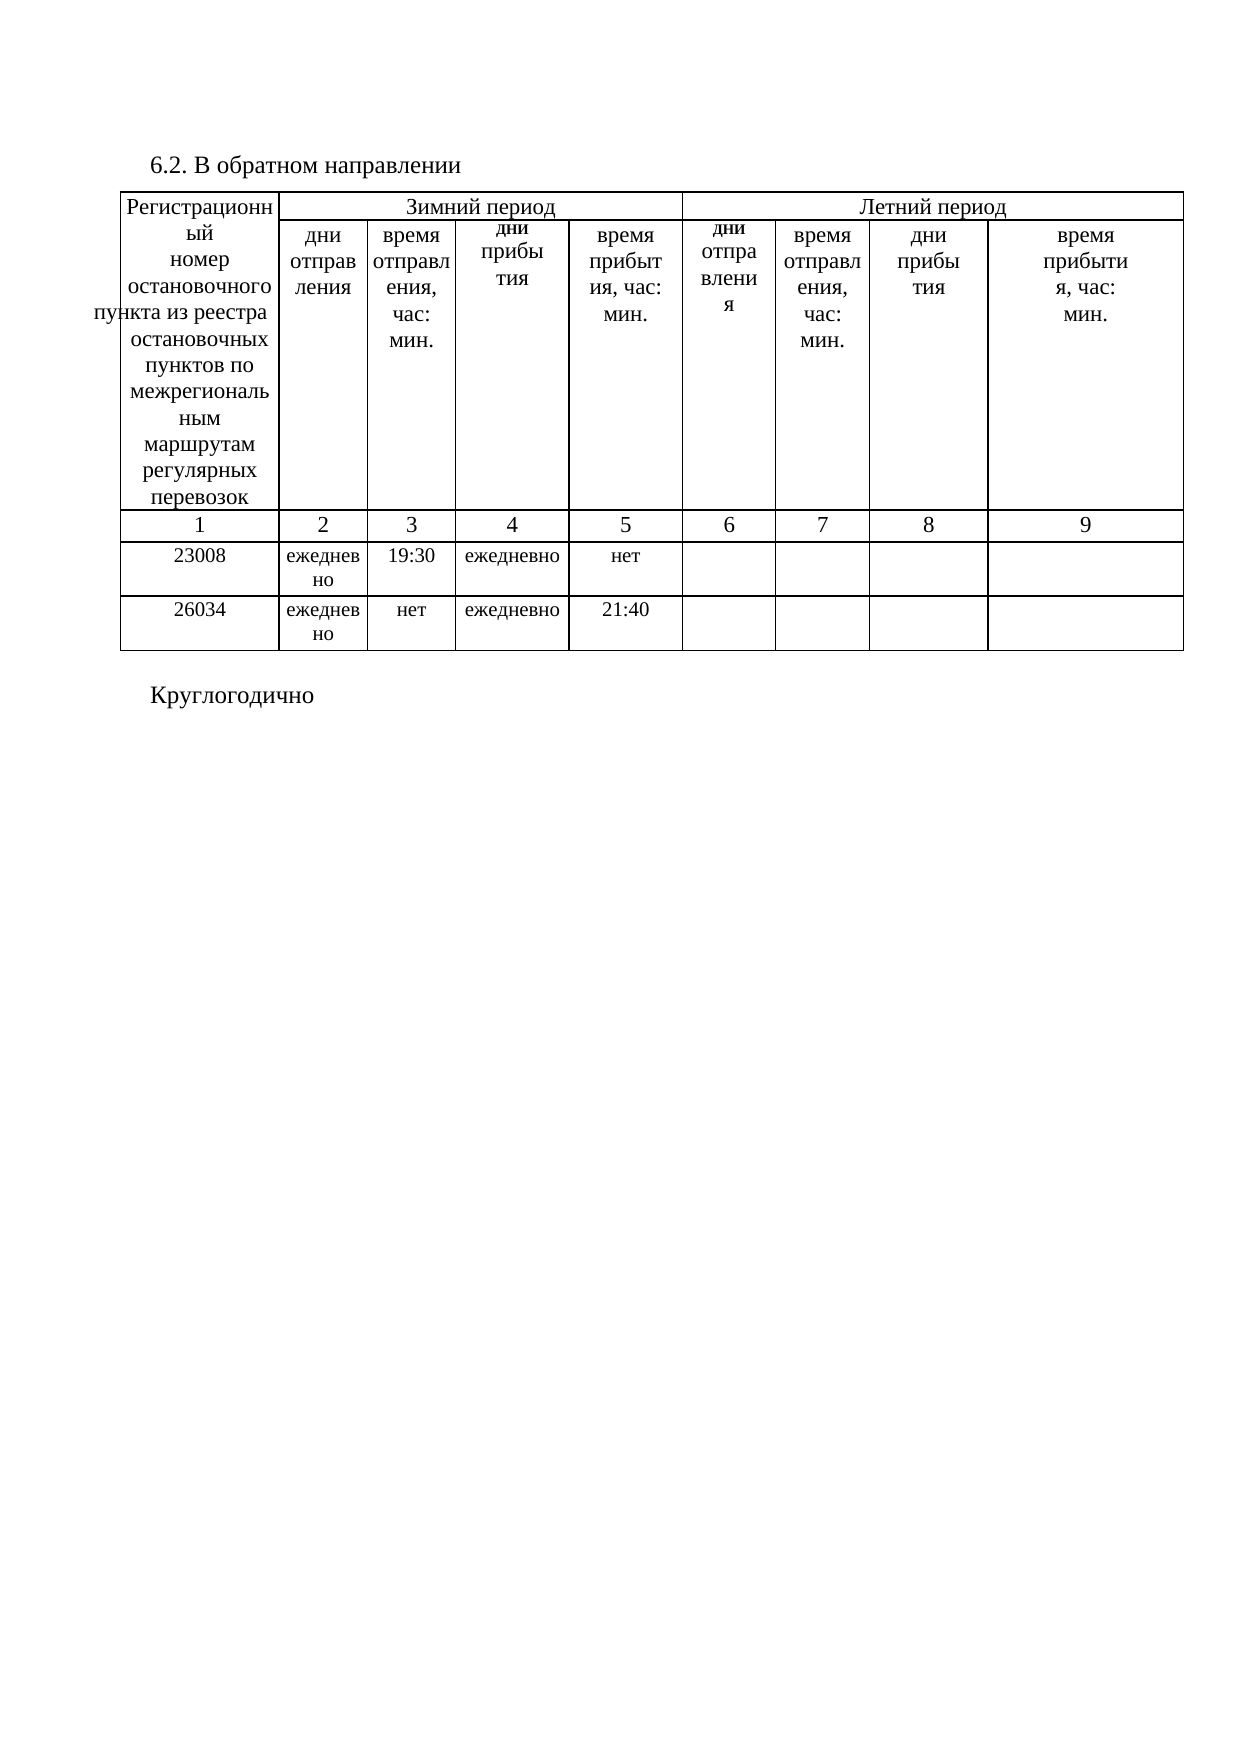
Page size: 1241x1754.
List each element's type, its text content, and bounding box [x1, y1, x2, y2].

table_cell время отправл ения, час: мин. [368, 221, 455, 509]
table_cell ежедневно [456, 597, 568, 650]
table_cell [683, 543, 775, 595]
table_cell нет [570, 543, 682, 595]
table_cell 3 [368, 511, 455, 541]
table_cell [989, 543, 1183, 595]
table_cell 21:40 [570, 597, 682, 650]
table_cell 8 [870, 511, 987, 541]
table_cell 19:30 [368, 543, 455, 595]
table_cell 4 [456, 511, 568, 541]
table_cell ДНИ прибы тия [456, 221, 568, 509]
table_cell 7 [776, 511, 869, 541]
table_cell 23008 [121, 543, 278, 595]
table_cell дни прибы тия [870, 221, 987, 509]
table_header Летний период [683, 193, 1183, 219]
table_cell время отправл ения, час: мин. [776, 221, 869, 509]
table_cell [989, 597, 1183, 650]
table_cell 1 [121, 511, 278, 541]
table_cell 9 [989, 511, 1183, 541]
table_header Регистрационный номер остановочного пункта из реестра остановочных пунктов по межрегиональным маршрутам регулярных перевозок [121, 193, 278, 509]
table_cell время прибыт ия, час: мин. [570, 221, 682, 509]
table_cell время прибыти я, час: мин. [989, 221, 1183, 509]
table_cell ежедневно [456, 543, 568, 595]
table_cell [870, 597, 987, 650]
table_cell [683, 597, 775, 650]
table_header Зимний период [280, 193, 682, 219]
table_cell 26034 [121, 597, 278, 650]
table_cell [870, 543, 987, 595]
table_cell 5 [570, 511, 682, 541]
table_cell дни отправ ления [280, 221, 367, 509]
text 6.2. В обратном направлении [150, 150, 1090, 179]
table_cell ежедневно [280, 543, 367, 595]
text Круглогодично [150, 680, 1090, 709]
table_cell [776, 543, 869, 595]
table_cell ДНИ отпра влени я [683, 221, 775, 509]
table_cell ежедневно [280, 597, 367, 650]
table_cell 6 [683, 511, 775, 541]
table_cell 2 [280, 511, 367, 541]
table_cell [776, 597, 869, 650]
table_cell нет [368, 597, 455, 650]
